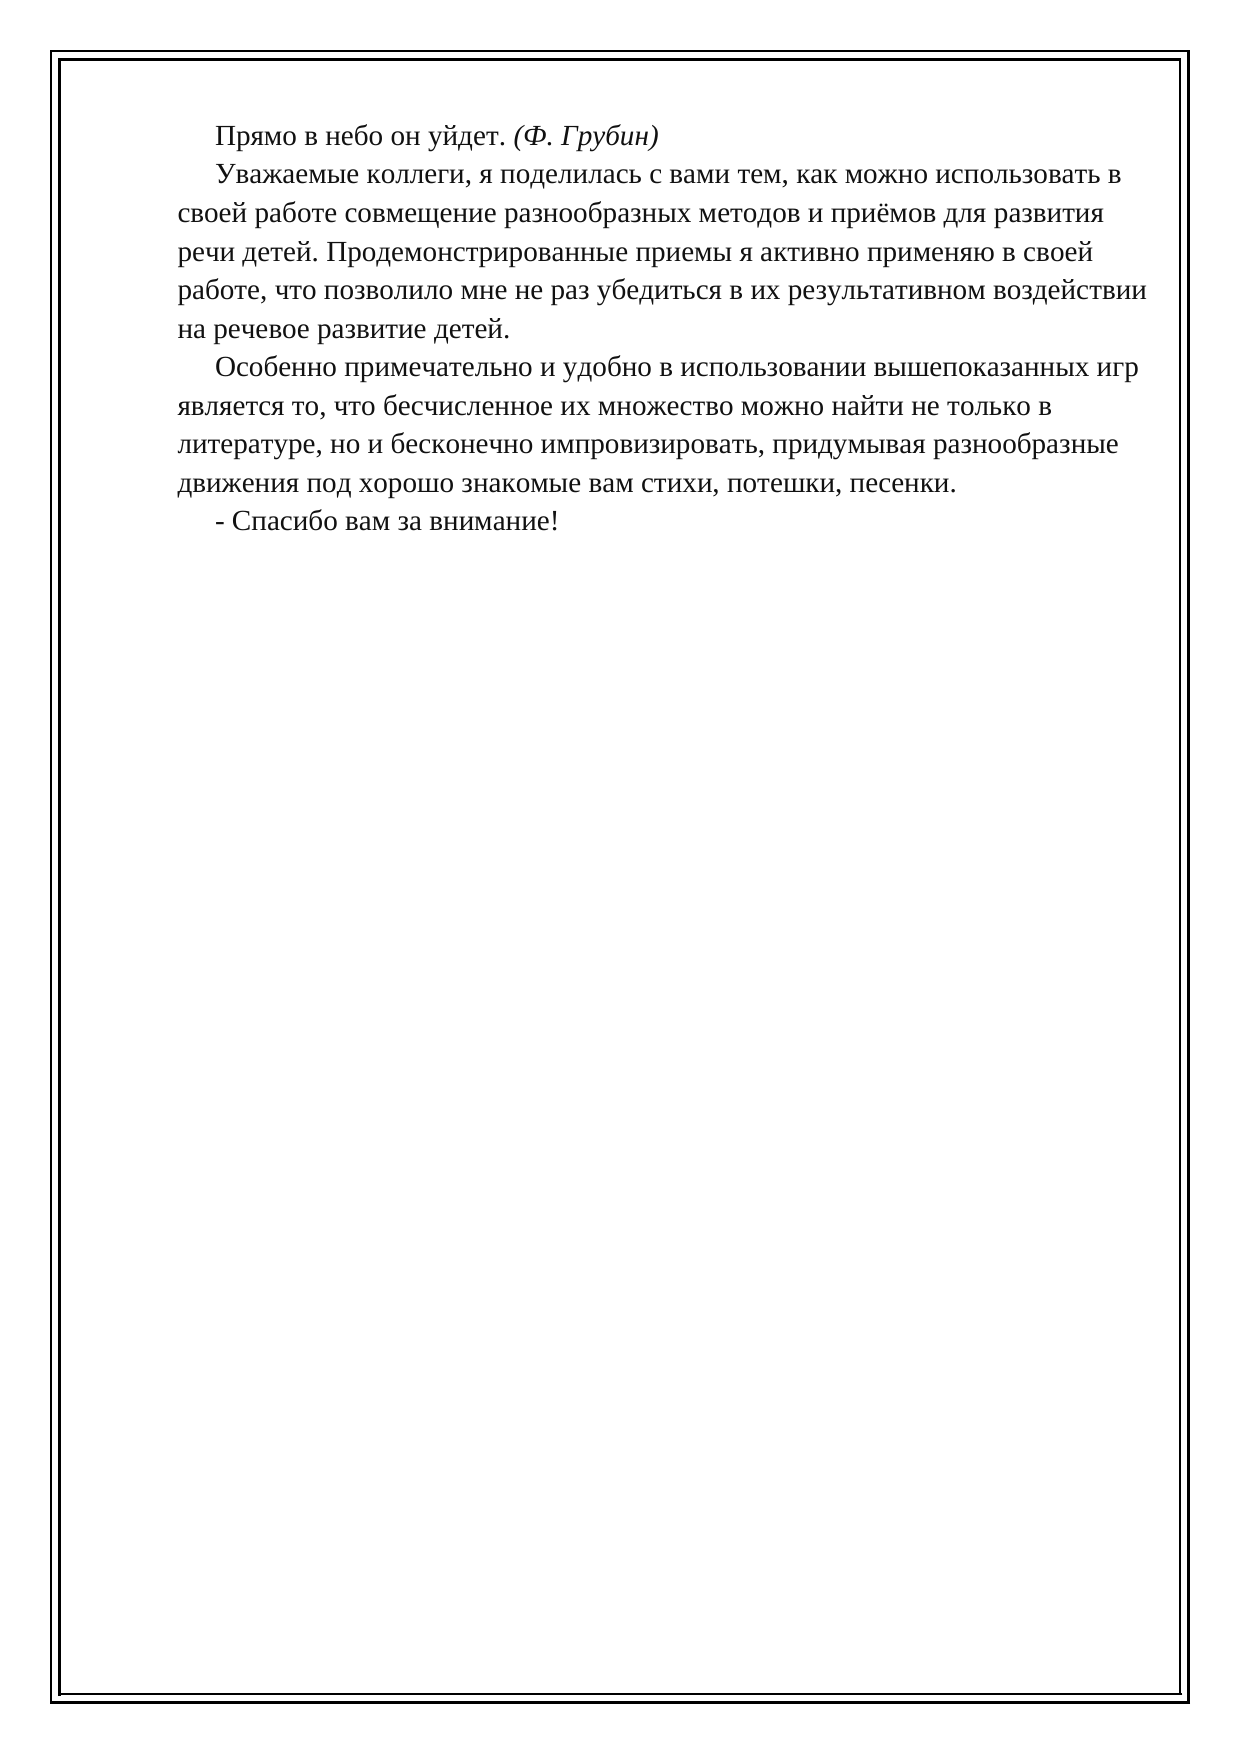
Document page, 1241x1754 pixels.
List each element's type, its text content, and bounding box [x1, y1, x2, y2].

text Уважаемые коллеги, я поделилась с вами тем, как можно использовать в своей работе совмещение разнообразных методов и приёмов для развития речи детей. Продемонстрированные приемы я активно применяю в своей работе, что позволило мне не раз убедиться в их результативном воздействии на речевое развитие детей. [177, 157, 1152, 344]
text - Спасибо вам за внимание! [177, 503, 1152, 537]
text Особенно примечательно и удобно в использовании вышепоказанных игр является то, что бесчисленное их множество можно найти не только в литературе, но и бесконечно импровизировать, придумывая разнообразные движения под хорошо знакомые вам стихи, потешки, песенки. [177, 349, 1152, 498]
text Прямо в небо он уйдет. (Ф. Грубин) [177, 118, 1152, 152]
